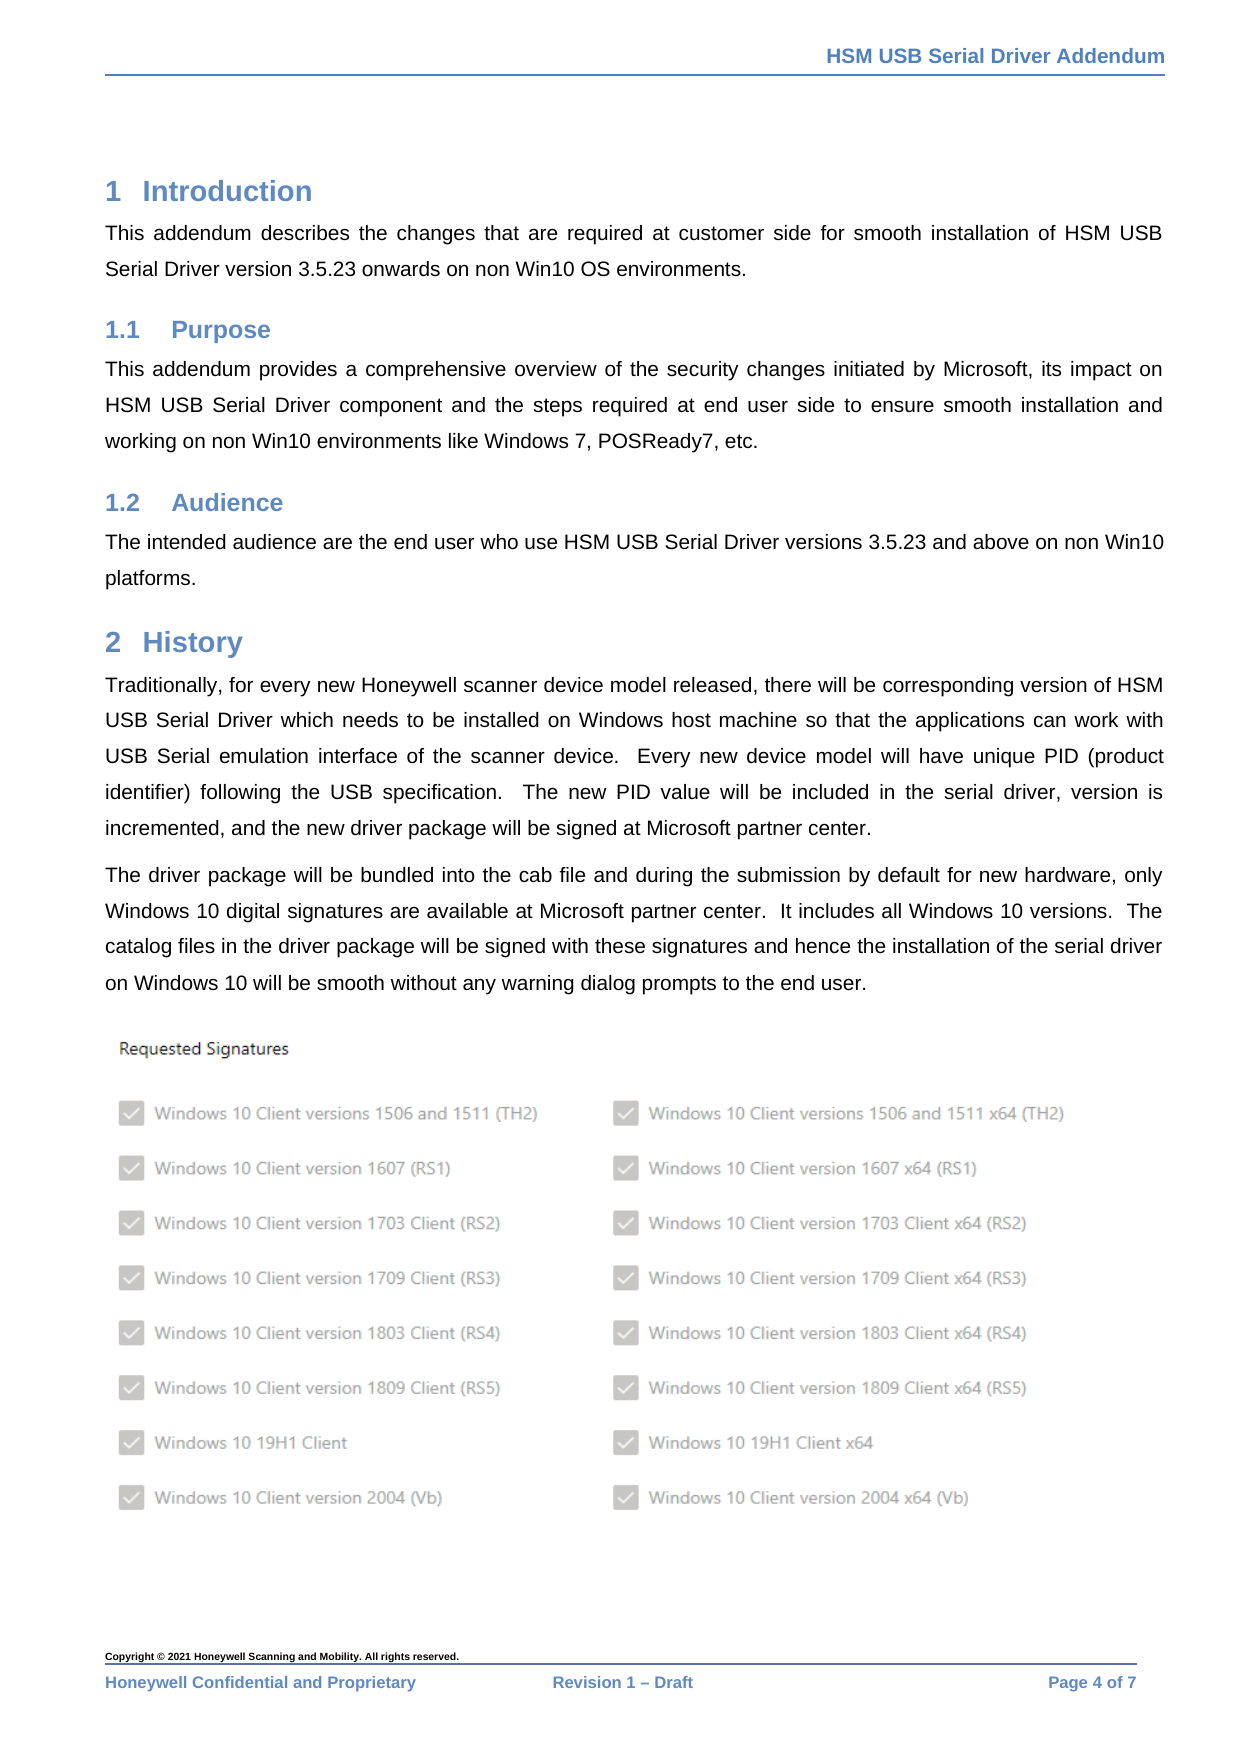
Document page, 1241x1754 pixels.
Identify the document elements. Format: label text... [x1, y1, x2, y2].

text This addendum provides a comprehensive overview of the security changes initiated by Microsoft, its impact on HSM USB Serial Driver component and the steps required at end user side to ensure smooth installation and working on non Win10 environments like Windows 7, POSReady7, etc. [105, 357, 1165, 453]
text The intended audience are the end user who use HSM USB Serial Driver versions 3.5.23 and above on non Win10 platforms. [105, 530, 1165, 589]
subtitle Purpose [105, 316, 1165, 345]
text The driver package will be bundled into the cab file and during the submission by default for new hardware, only Windows 10 digital signatures are available at Microsoft partner center. It includes all Windows 10 versions. The catalog files in the driver package will be signed with these signatures and hence the installation of the serial driver on Windows 10 will be smooth without any warning dialog prompts to the end user. [105, 862, 1165, 994]
subtitle History [105, 624, 1165, 660]
picture [105, 1016, 1076, 1545]
subtitle Audience [105, 488, 1165, 517]
text Traditionally, for every new Honeywell scanner device model released, there will be corresponding version of HSM USB Serial Driver which needs to be installed on Windows host machine so that the applications can work with USB Serial emulation interface of the scanner device. Every new device model will have unique PID (product identifier) following the USB specification. The new PID value will be included in the serial driver, version is incremented, and the new driver package will be signed at Microsoft partner center. [105, 672, 1165, 840]
subtitle Introduction [105, 173, 1165, 208]
text This addendum describes the changes that are required at customer side for smooth installation of HSM USB Serial Driver version 3.5.23 onwards on non Win10 OS environments. [105, 221, 1165, 281]
